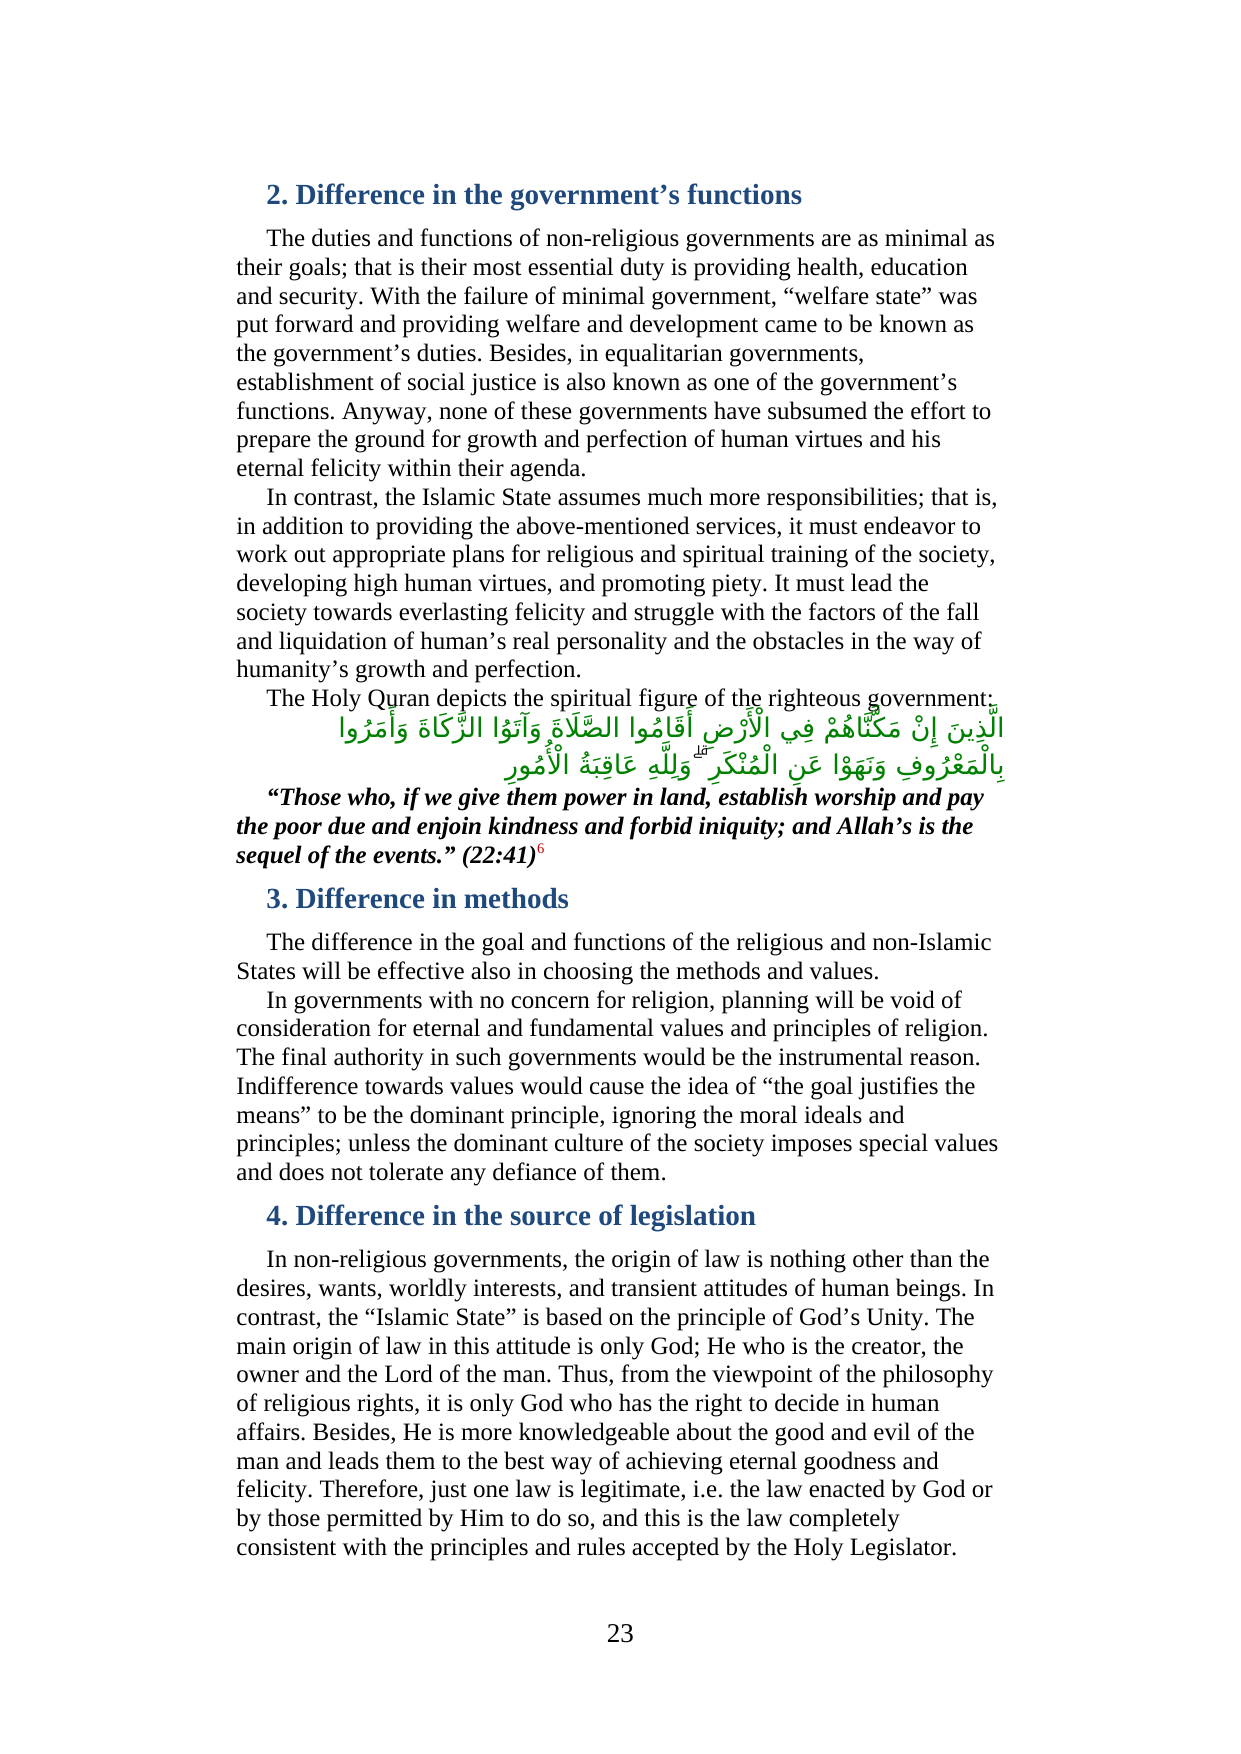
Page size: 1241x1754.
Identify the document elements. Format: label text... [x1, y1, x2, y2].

text In governments with no concern for religion, planning will be void of consideration for eternal and fundamental values and principles of religion. The final authority in such governments would be the instrumental reason. Indifference towards values would cause the idea of “the goal justifies the means” to be the dominant principle, ignoring the moral ideals and principles; unless the dominant culture of the society imposes special values and does not tolerate any defiance of them. [236, 985, 1004, 1186]
subtitle 4. Difference in the source of legislation [236, 1198, 1004, 1232]
text The difference in the goal and functions of the religious and non-Islamic States will be effective also in choosing the methods and values. [236, 927, 1004, 985]
text The duties and functions of non-religious governments are as minimal as their goals; that is their most essential duty is providing health, education and security. With the failure of minimal government, “welfare state” was put forward and providing welfare and development came to be known as the government’s duties. Besides, in equalitarian governments, establishment of social justice is also known as one of the government’s functions. Anyway, none of these governments have subsumed the effort to prepare the ground for growth and perfection of human virtues and his eternal felicity within their agenda. [236, 223, 1004, 482]
text In contrast, the Islamic State assumes much more responsibilities; that is, in addition to providing the above-mentioned services, it must endeavor to work out appropriate plans for religious and spiritual training of the society, developing high human virtues, and promoting piety. It must lead the society towards everlasting felicity and struggle with the factors of the fall and liquidation of human’s real personality and the obstacles in the way of humanity’s growth and perfection. [236, 482, 1004, 683]
subtitle 2. Difference in the government’s functions [236, 177, 1004, 211]
text The Holy Quran depicts the spiritual figure of the righteous government: [236, 683, 1004, 712]
subtitle 3. Difference in methods [236, 881, 1004, 915]
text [236, 1244, 1004, 1561]
text الَّذِينَ إِنْ مَكَّنَّاهُمْ فِي الْأَرْضِ أَقَامُوا الصَّلَاةَ وَآتَوُا الزَّكَاةَ وَأَمَرُوا بِالْمَعْرُوفِ وَنَهَوْا عَنِ الْمُنْكَرِ ۗ وَلِلَّهِ عَاقِبَةُ الْأُمُورِ [236, 712, 1004, 782]
text “Those who, if we give them power in land, establish worship and pay the poor due and enjoin kindness and forbid iniquity; and Allah’s is the sequel of the events.” (22:41)6 [236, 782, 1004, 869]
